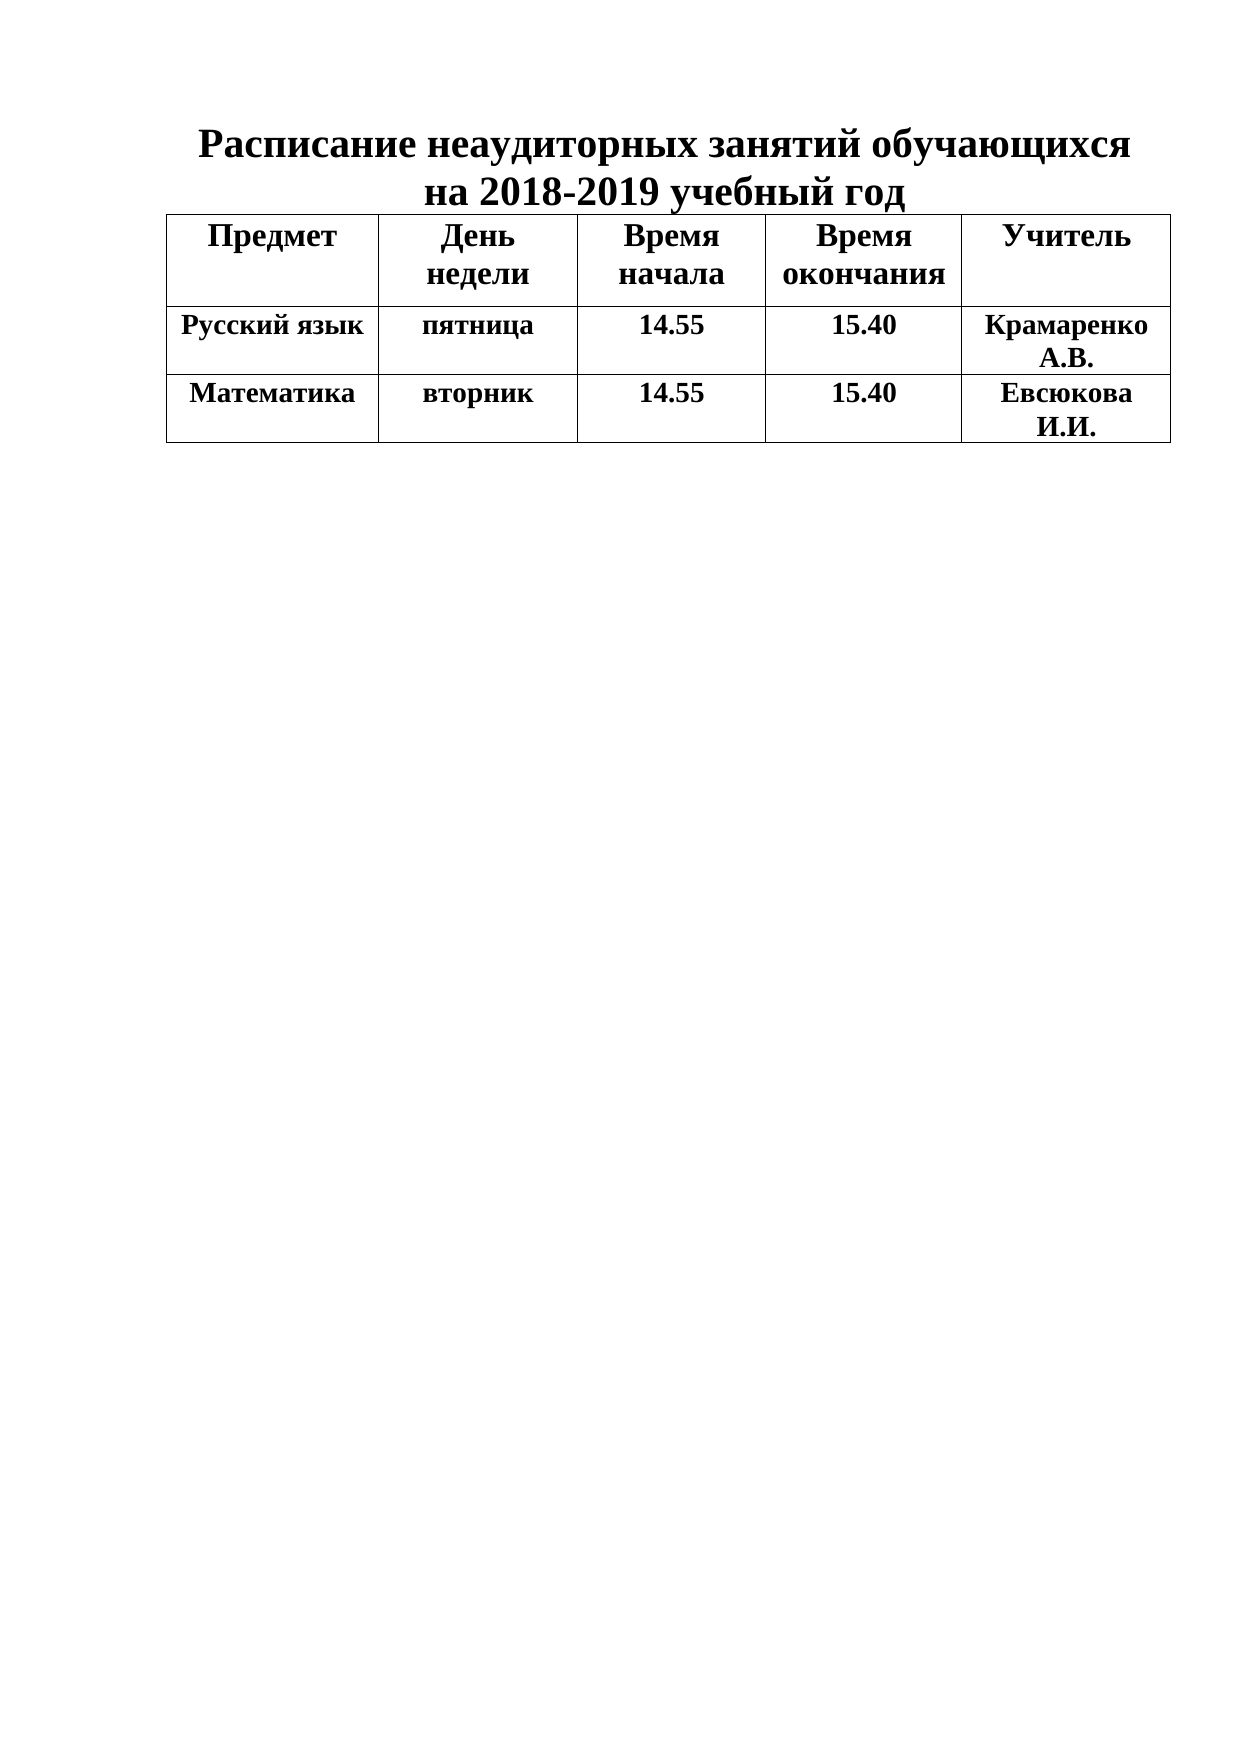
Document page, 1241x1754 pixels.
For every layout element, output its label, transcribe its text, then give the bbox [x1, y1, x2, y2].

table_cell 15.40 [766, 375, 961, 442]
table_cell Математика [167, 375, 378, 442]
table_cell Крамаренко А.В. [962, 307, 1170, 374]
table_cell Русский язык [167, 307, 378, 374]
table_header День недели [379, 215, 577, 306]
table_cell 14.55 [578, 375, 765, 442]
table_cell 14.55 [578, 307, 765, 374]
table_cell вторник [379, 375, 577, 442]
table_cell 15.40 [766, 307, 961, 374]
table_header Время окончания [766, 215, 961, 306]
table_header Время начала [578, 215, 765, 306]
text на 2018-2019 учебный год [177, 166, 1152, 214]
text Расписание неаудиторных занятий обучающихся [177, 118, 1152, 166]
table_cell Евсюкова И.И. [962, 375, 1170, 442]
table_header Предмет [167, 215, 378, 306]
table_header Учитель [962, 215, 1170, 306]
table_cell пятница [379, 307, 577, 374]
